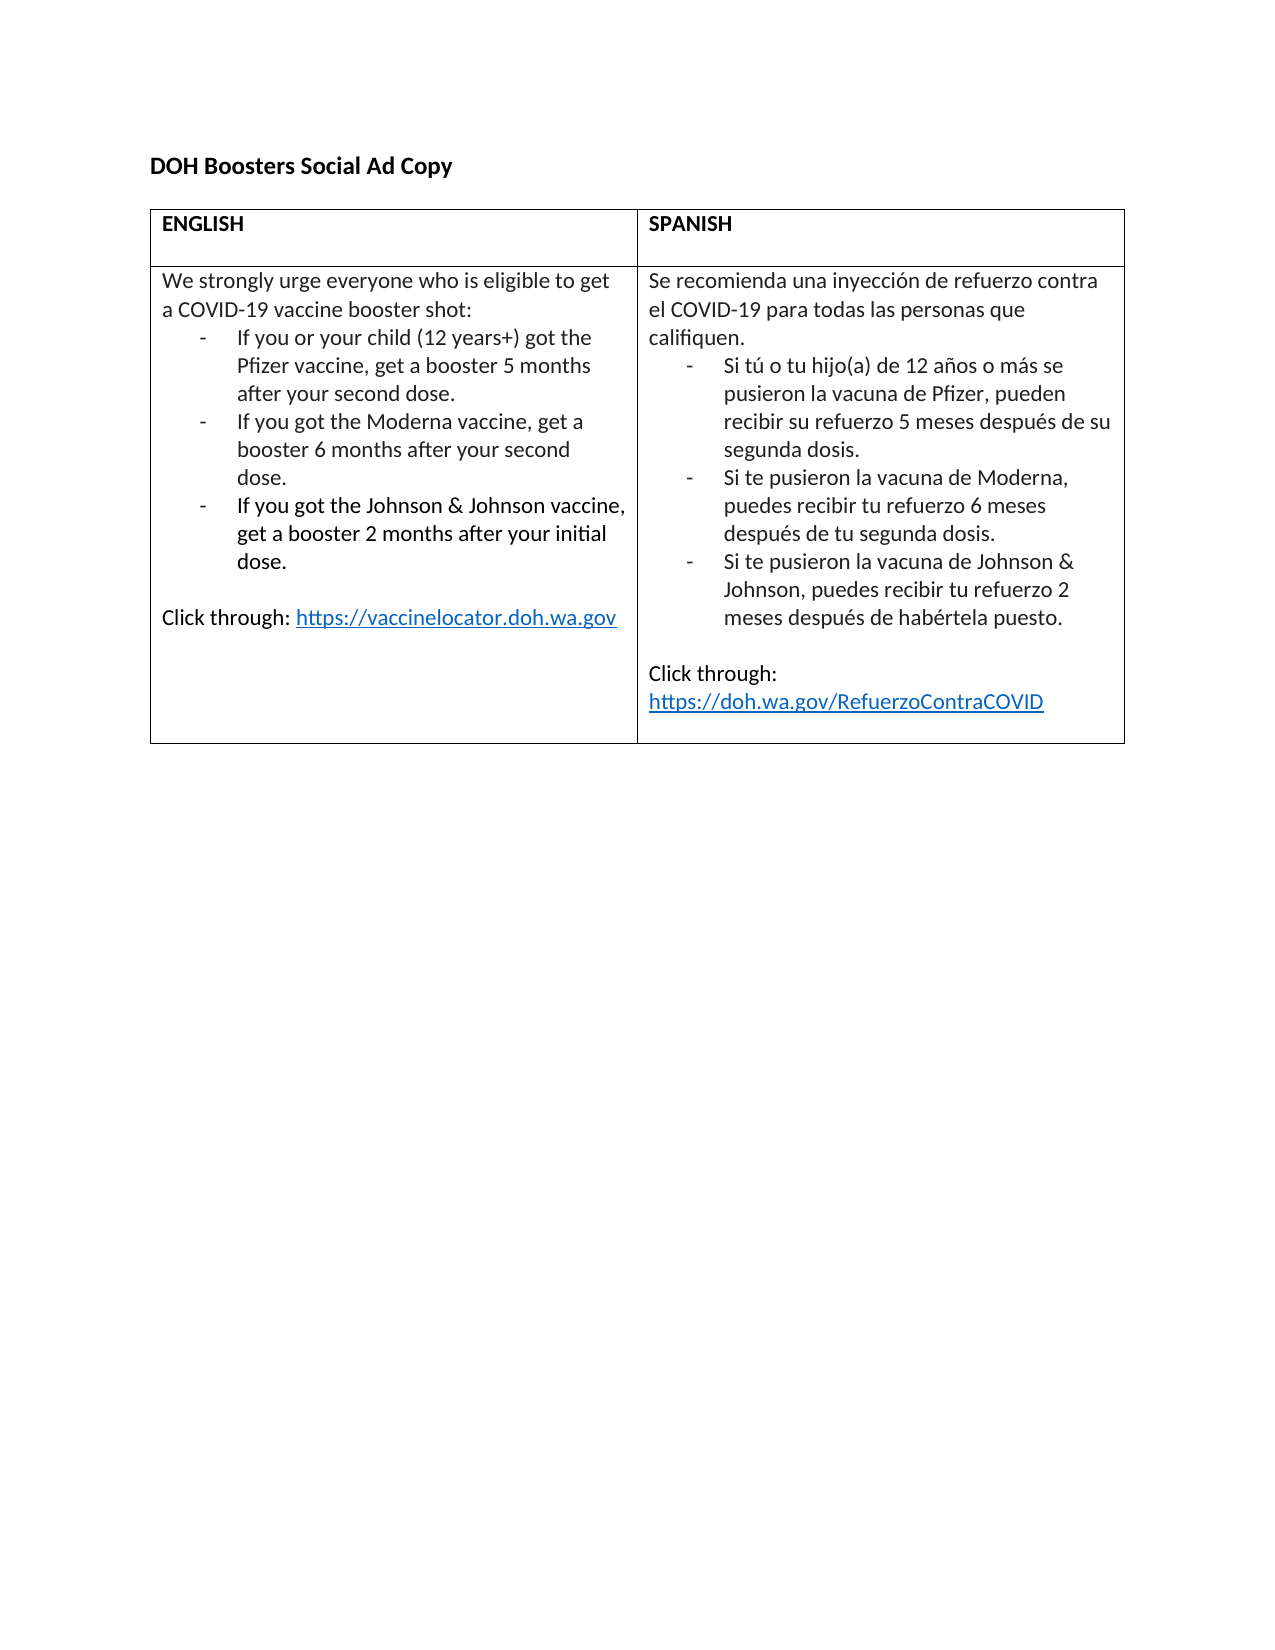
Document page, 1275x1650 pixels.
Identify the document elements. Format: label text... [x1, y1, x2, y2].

table_header SPANISH [638, 210, 1124, 266]
text DOH Boosters Social Ad Copy [150, 150, 1125, 181]
table_cell Se recomienda una inyección de refuerzo contra el COVID-19 para todas las personas que califiquen. Si tú o tu hijo(a) de 12 años o más se pusieron la vacuna de Pfizer, pueden recibir su refuerzo 5 meses después de su segunda dosis. Si te pusieron la vacuna de Moderna, puedes recibir tu refuerzo 6 meses después de tu segunda dosis. Si te pusieron la vacuna de Johnson & Johnson, puedes recibir tu refuerzo 2 meses después de habértela puesto. Click through: https://doh.wa.gov/RefuerzoContraCOVID [638, 267, 1124, 743]
table_cell We strongly urge everyone who is eligible to get a COVID-19 vaccine booster shot: If you or your child (12 years+) got the Pfizer vaccine, get a booster 5 months after your second dose. If you got the Moderna vaccine, get a booster 6 months after your second dose. If you got the Johnson & Johnson vaccine, get a booster 2 months after your initial dose. Click through: https://vaccinelocator.doh.wa.gov [151, 267, 637, 743]
table_header ENGLISH [151, 210, 637, 266]
